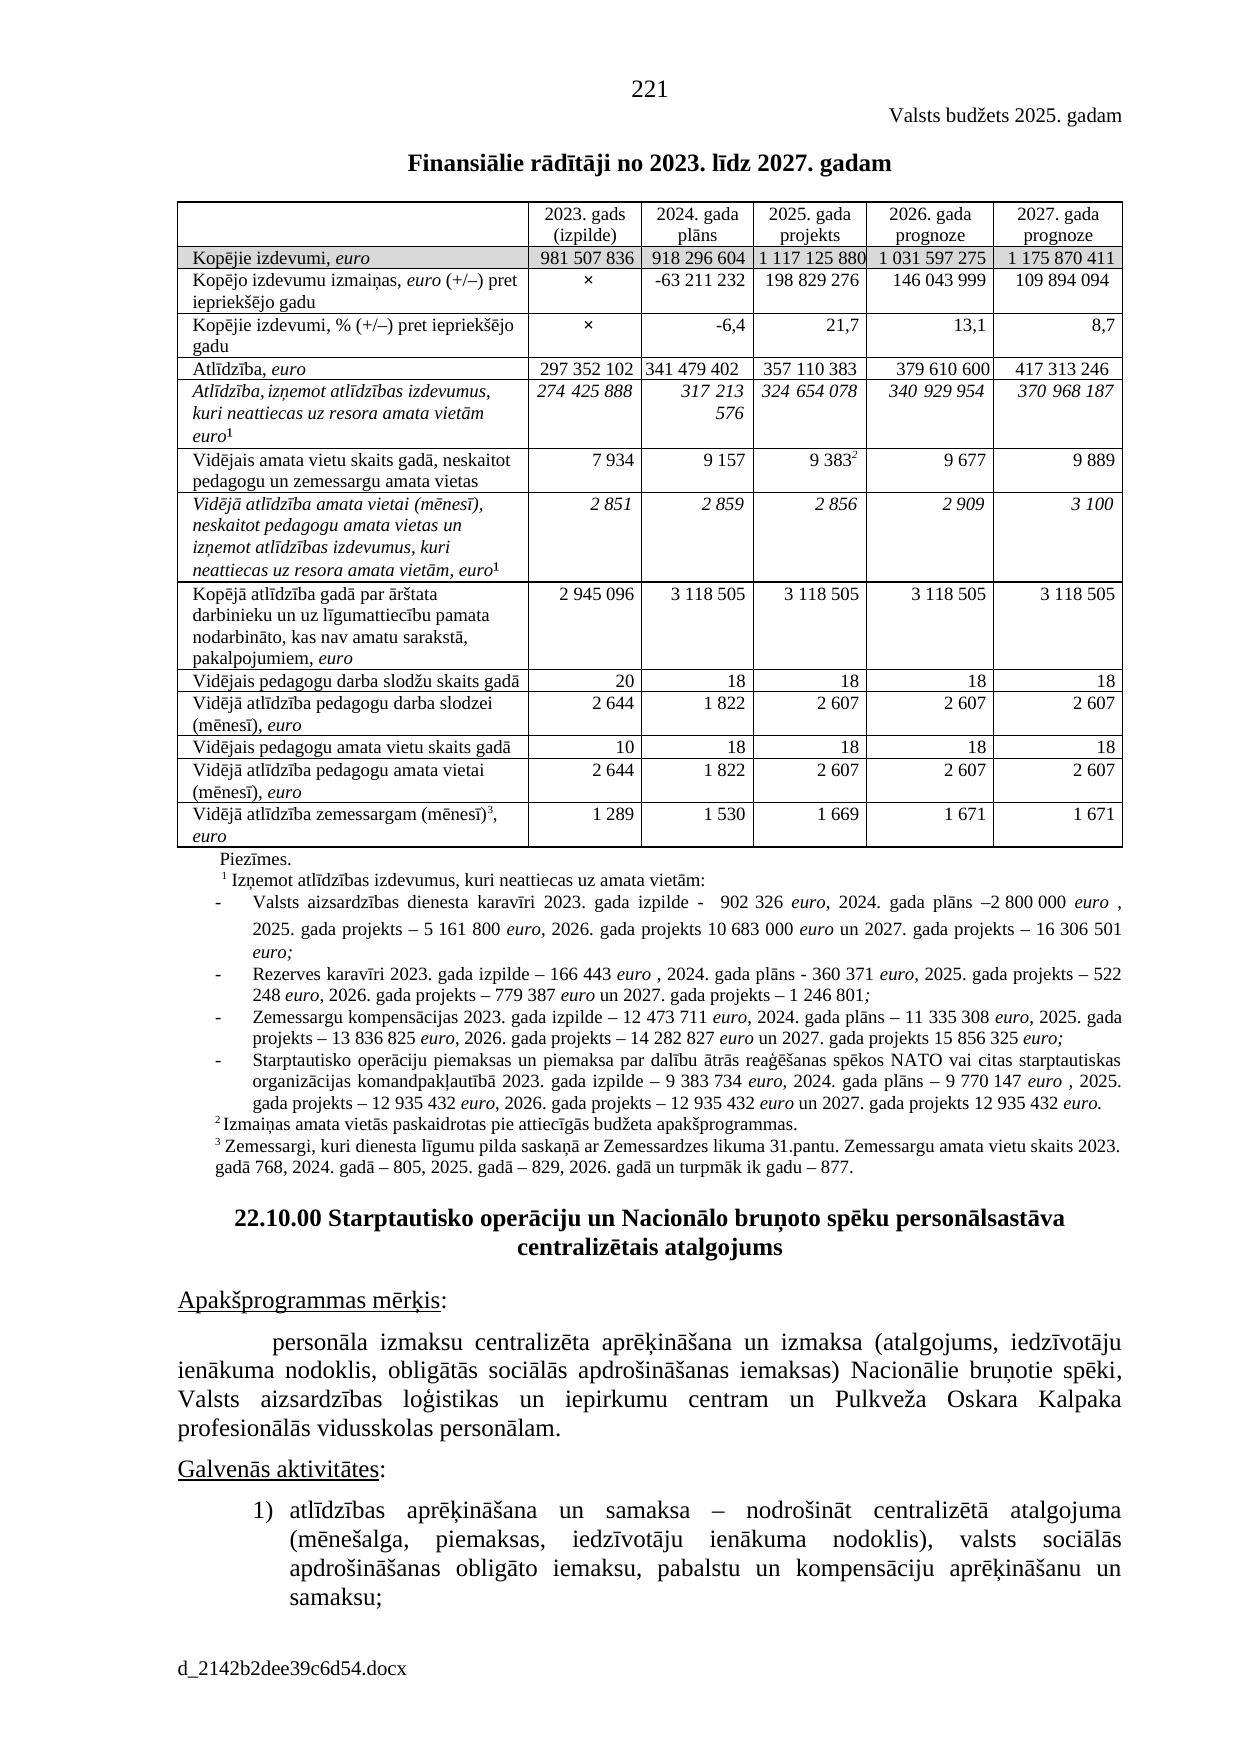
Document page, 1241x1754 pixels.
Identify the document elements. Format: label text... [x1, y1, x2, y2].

list Zemessargu kompensācijas 2023. gada izpilde – 12 473 711 euro, 2024. gada plāns – 11 335 308 euro, 2025. gada projekts – 13 836 825 euro, 2026. gada projekts – 14 282 827 euro un 2027. gada projekts 15 856 325 euro; [215, 1006, 1122, 1049]
table_cell 18 [867, 736, 993, 758]
table_cell 146 043 999 [867, 269, 993, 312]
table_cell 1 289 [529, 803, 641, 846]
table_cell 357 110 383 [754, 358, 866, 379]
table_cell 297 352 102 [529, 358, 641, 379]
table_cell 379 610 600 [867, 358, 993, 379]
table_header [178, 203, 528, 246]
text Galvenās aktivitātes: [177, 1454, 1122, 1483]
table_cell 20 [529, 670, 641, 691]
table_cell 3 118 505 [867, 583, 993, 669]
table_cell 8,7 [994, 314, 1122, 357]
table_cell 317 213 576 [642, 380, 753, 447]
table_cell 370 968 187 [994, 380, 1122, 447]
table_cell 13,1 [867, 314, 993, 357]
table_cell 1 671 [994, 803, 1122, 846]
text 2 Izmaiņas amata vietās paskaidrotas pie attiecīgās budžeta apakšprogrammas. [215, 1113, 1122, 1135]
table_cell Vidējais pedagogu amata vietu skaits gadā [178, 736, 528, 758]
table_cell 1 671 [867, 803, 993, 846]
table_cell 1 031 597 275 [867, 247, 993, 268]
table_cell 341 479 402 [642, 358, 753, 379]
table_cell 18 [754, 670, 866, 691]
table_cell 918 296 604 [642, 247, 753, 268]
table_cell 2 859 [642, 493, 753, 581]
table_cell 109 894 094 [994, 269, 1122, 312]
table_cell -6,4 [642, 314, 753, 357]
table_header 2027. gada prognoze [994, 203, 1122, 246]
list Starptautisko operāciju piemaksas un piemaksa par dalību ātrās reaģēšanas spēkos NATO vai citas starptautiskas organizācijas komandpakļautībā 2023. gada izpilde – 9 383 734 euro, 2024. gada plāns – 9 770 147 euro , 2025. gada projekts – 12 935 432 euro, 2026. gada projekts – 12 935 432 euro un 2027. gada projekts 12 935 432 euro. [215, 1049, 1122, 1113]
table_cell 2 607 [867, 759, 993, 802]
table_cell 18 [642, 736, 753, 758]
table_cell 2 909 [867, 493, 993, 581]
table_cell 981 507 836 [529, 247, 641, 268]
table_cell Vidējā atlīdzība zemessargam (mēnesī)3, euro [178, 803, 528, 846]
text 1 Izņemot atlīdzības izdevumus, kuri neattiecas uz amata vietām: [177, 869, 1122, 891]
table_cell 274 425 888 [529, 380, 641, 447]
table_cell 3 118 505 [994, 583, 1122, 669]
table_cell 1 117 125 880 [754, 247, 866, 268]
table_cell 2 856 [754, 493, 866, 581]
table_header 2023. gads (izpilde) [529, 203, 641, 246]
table_cell × [529, 314, 641, 357]
table_header 2024. gada plāns [642, 203, 753, 246]
table_cell 1 530 [642, 803, 753, 846]
table_cell Kopējie izdevumi, euro [178, 247, 528, 268]
table_cell 18 [867, 670, 993, 691]
table_cell 10 [529, 736, 641, 758]
list Rezerves karavīri 2023. gada izpilde – 166 443 euro , 2024. gada plāns - 360 371 euro, 2025. gada projekts – 522 248 euro, 2026. gada projekts – 779 387 euro un 2027. gada projekts – 1 246 801; [215, 962, 1122, 1006]
table_cell 1 822 [642, 759, 753, 802]
table_cell 21,7 [754, 314, 866, 357]
table_cell 198 829 276 [754, 269, 866, 312]
table_cell 2 644 [529, 759, 641, 802]
table_cell 18 [754, 736, 866, 758]
table_cell 3 100 [994, 493, 1122, 581]
table_cell 324 654 078 [754, 380, 866, 447]
text personāla izmaksu centralizēta aprēķināšana un izmaksa (atalgojums, iedzīvotāju ienākuma nodoklis, obligātās sociālās apdrošināšanas iemaksas) Nacionālie bruņotie spēki, Valsts aizsardzības loģistikas un iepirkumu centram un Pulkveža Oskara Kalpaka profesionālās vidusskolas personālam. [177, 1327, 1122, 1442]
table_cell 7 934 [529, 449, 641, 492]
text Apakšprogrammas mērķis: [177, 1286, 1122, 1314]
table_cell Kopējo izdevumu izmaiņas, euro (+/–) pret iepriekšējo gadu [178, 269, 528, 312]
table_cell Atlīdzība, izņemot atlīdzības izdevumus, kuri neattiecas uz resora amata vietām euro¹ [178, 380, 528, 447]
table_header 2025. gada projekts [754, 203, 866, 246]
list atlīdzības aprēķināšana un samaksa – nodrošināt centralizētā atalgojuma (mēnešalga, piemaksas, iedzīvotāju ienākuma nodoklis), valsts sociālās apdrošināšanas obligāto iemaksu, pabalstu un kompensāciju aprēķināšanu un samaksu; [252, 1496, 1122, 1611]
table_cell 18 [994, 670, 1122, 691]
table_cell 1 175 870 411 [994, 247, 1122, 268]
table_cell 340 929 954 [867, 380, 993, 447]
table_cell × [529, 269, 641, 312]
table_cell 1 669 [754, 803, 866, 846]
text 3 Zemessargi, kuri dienesta līgumu pilda saskaņā ar Zemessardzes likuma 31.pantu. Zemessargu amata vietu skaits 2023. gadā 768, 2024. gadā – 805, 2025. gadā – 829, 2026. gadā un turpmāk ik gadu – 877. [215, 1135, 1122, 1178]
table_cell 9 677 [867, 449, 993, 492]
table_cell 9 3832 [754, 449, 866, 492]
table_cell 3 118 505 [754, 583, 866, 669]
table_cell 1 822 [642, 692, 753, 735]
table_cell 417 313 246 [994, 358, 1122, 379]
table_cell 2 945 096 [529, 583, 641, 669]
table_cell 9 889 [994, 449, 1122, 492]
table_cell Vidējais amata vietu skaits gadā, neskaitot pedagogu un zemessargu amata vietas [178, 449, 528, 492]
table_cell 3 118 505 [642, 583, 753, 669]
table_cell 18 [642, 670, 753, 691]
table_header 2026. gada prognoze [867, 203, 993, 246]
table_cell Vidējā atlīdzība pedagogu amata vietai (mēnesī), euro [178, 759, 528, 802]
text Piezīmes. [177, 848, 1122, 869]
table_cell -63 211 232 [642, 269, 753, 312]
table_cell 2 607 [994, 692, 1122, 735]
table_cell Atlīdzība, euro [178, 358, 528, 379]
table_cell 2 607 [754, 759, 866, 802]
table_cell 18 [994, 736, 1122, 758]
table_cell Vidējā atlīdzība amata vietai (mēnesī), neskaitot pedagogu amata vietas un izņemot atlīdzības izdevumus, kuri neattiecas uz resora amata vietām, euro¹ [178, 493, 528, 581]
table_cell Vidējais pedagogu darba slodžu skaits gadā [178, 670, 528, 691]
list Valsts aizsardzības dienesta karavīri 2023. gada izpilde - 902 326 euro, 2024. gada plāns –2 800 000 euro , 2025. gada projekts – 5 161 800 euro, 2026. gada projekts 10 683 000 euro un 2027. gada projekts – 16 306 501 euro; [215, 891, 1122, 962]
table_cell Vidējā atlīdzība pedagogu darba slodzei (mēnesī), euro [178, 692, 528, 735]
text 22.10.00 Starptautisko operāciju un Nacionālo bruņoto spēku personālsastāva centralizētais atalgojums [177, 1203, 1122, 1261]
table_cell 2 607 [754, 692, 866, 735]
table_cell 2 851 [529, 493, 641, 581]
table_cell 2 607 [994, 759, 1122, 802]
table_cell Kopējie izdevumi, % (+/–) pret iepriekšējo gadu [178, 314, 528, 357]
table_cell Kopējā atlīdzība gadā par ārštata darbinieku un uz līgumattiecību pamata nodarbināto, kas nav amatu sarakstā, pakalpojumiem, euro [178, 583, 528, 669]
table_cell 2 644 [529, 692, 641, 735]
table_cell 2 607 [867, 692, 993, 735]
table_cell 9 157 [642, 449, 753, 492]
text Finansiālie rādītāji no 2023. līdz 2027. gadam [177, 148, 1122, 176]
